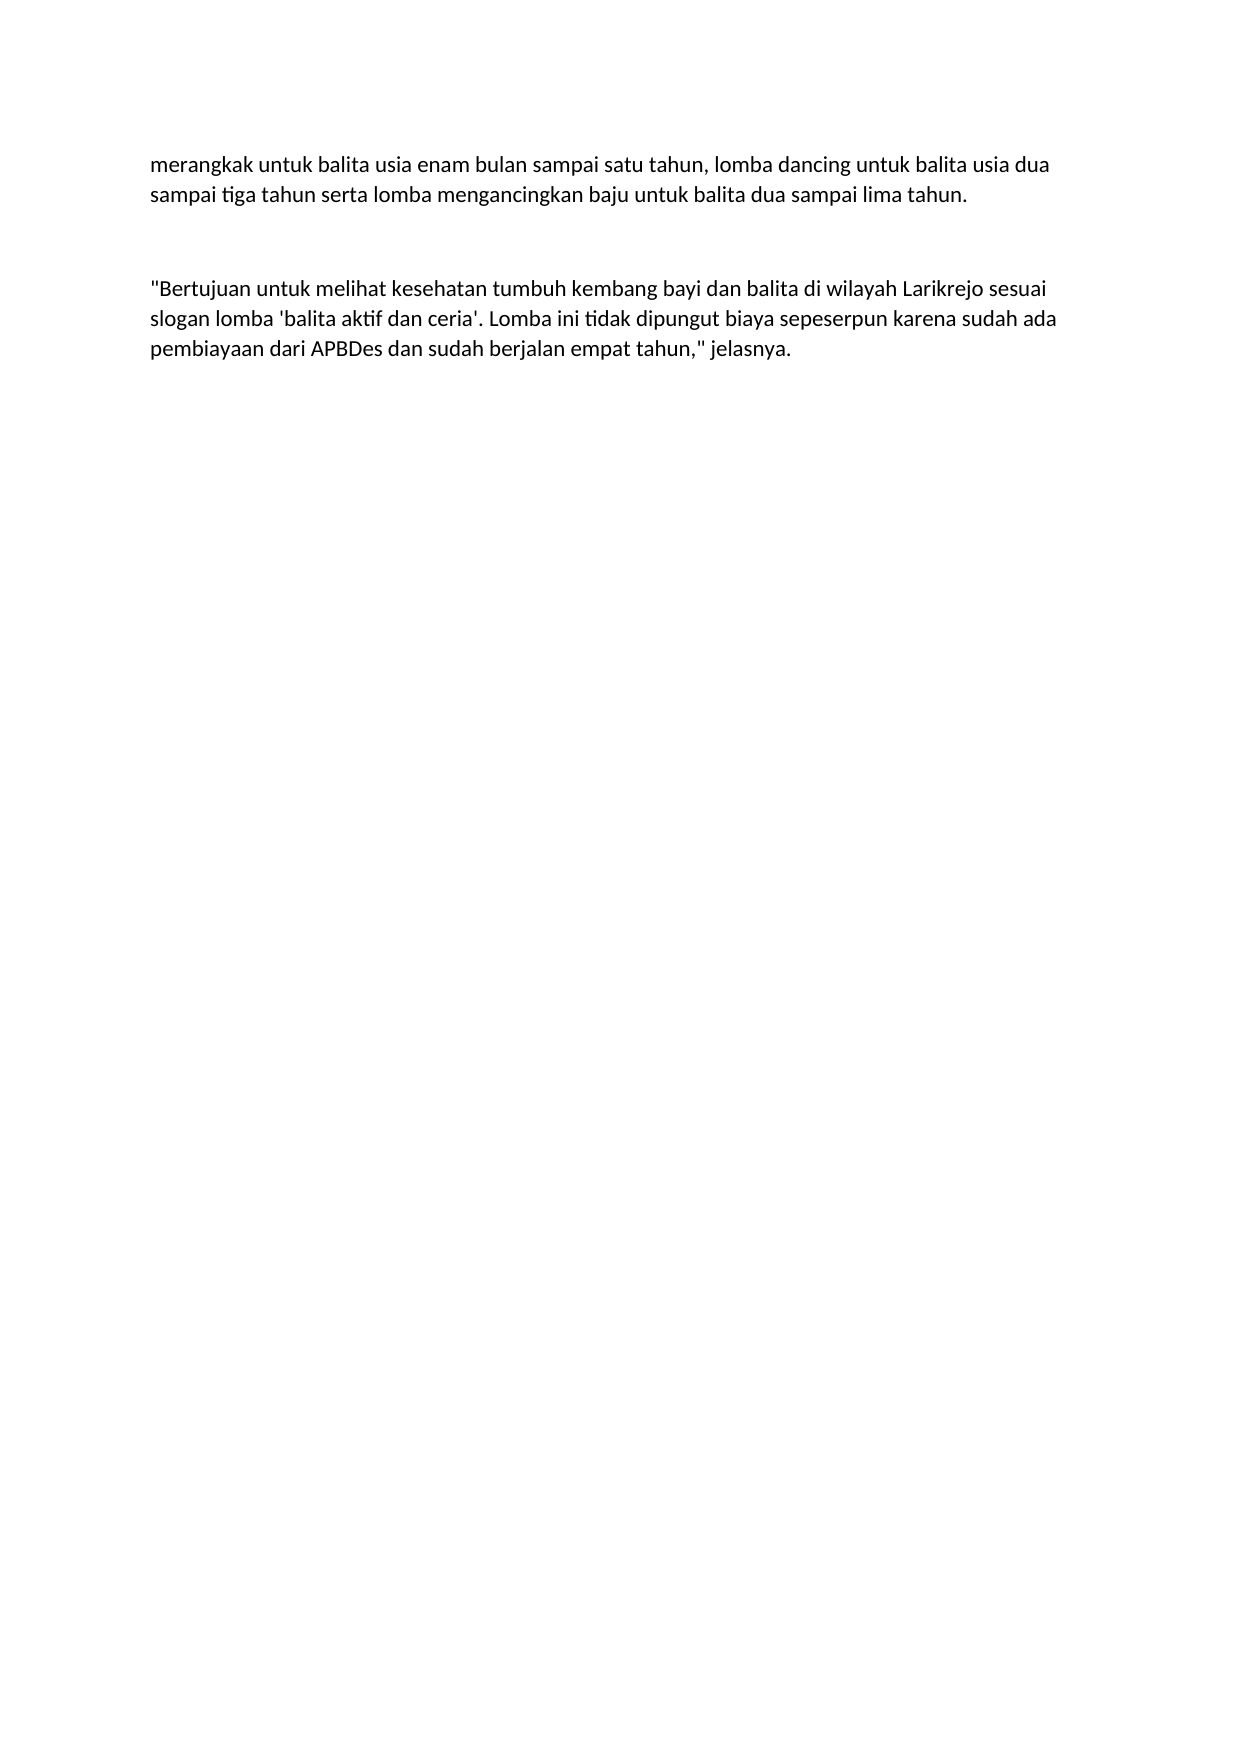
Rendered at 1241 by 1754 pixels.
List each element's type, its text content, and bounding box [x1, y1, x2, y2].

text "Bertujuan untuk melihat kesehatan tumbuh kembang bayi dan balita di wilayah Larikrejo sesuai slogan lomba 'balita aktif dan ceria'. Lomba ini tidak dipungut biaya sepeserpun karena sudah ada pembiayaan dari APBDes dan sudah berjalan empat tahun," jelasnya. [150, 274, 1090, 362]
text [150, 150, 1090, 208]
